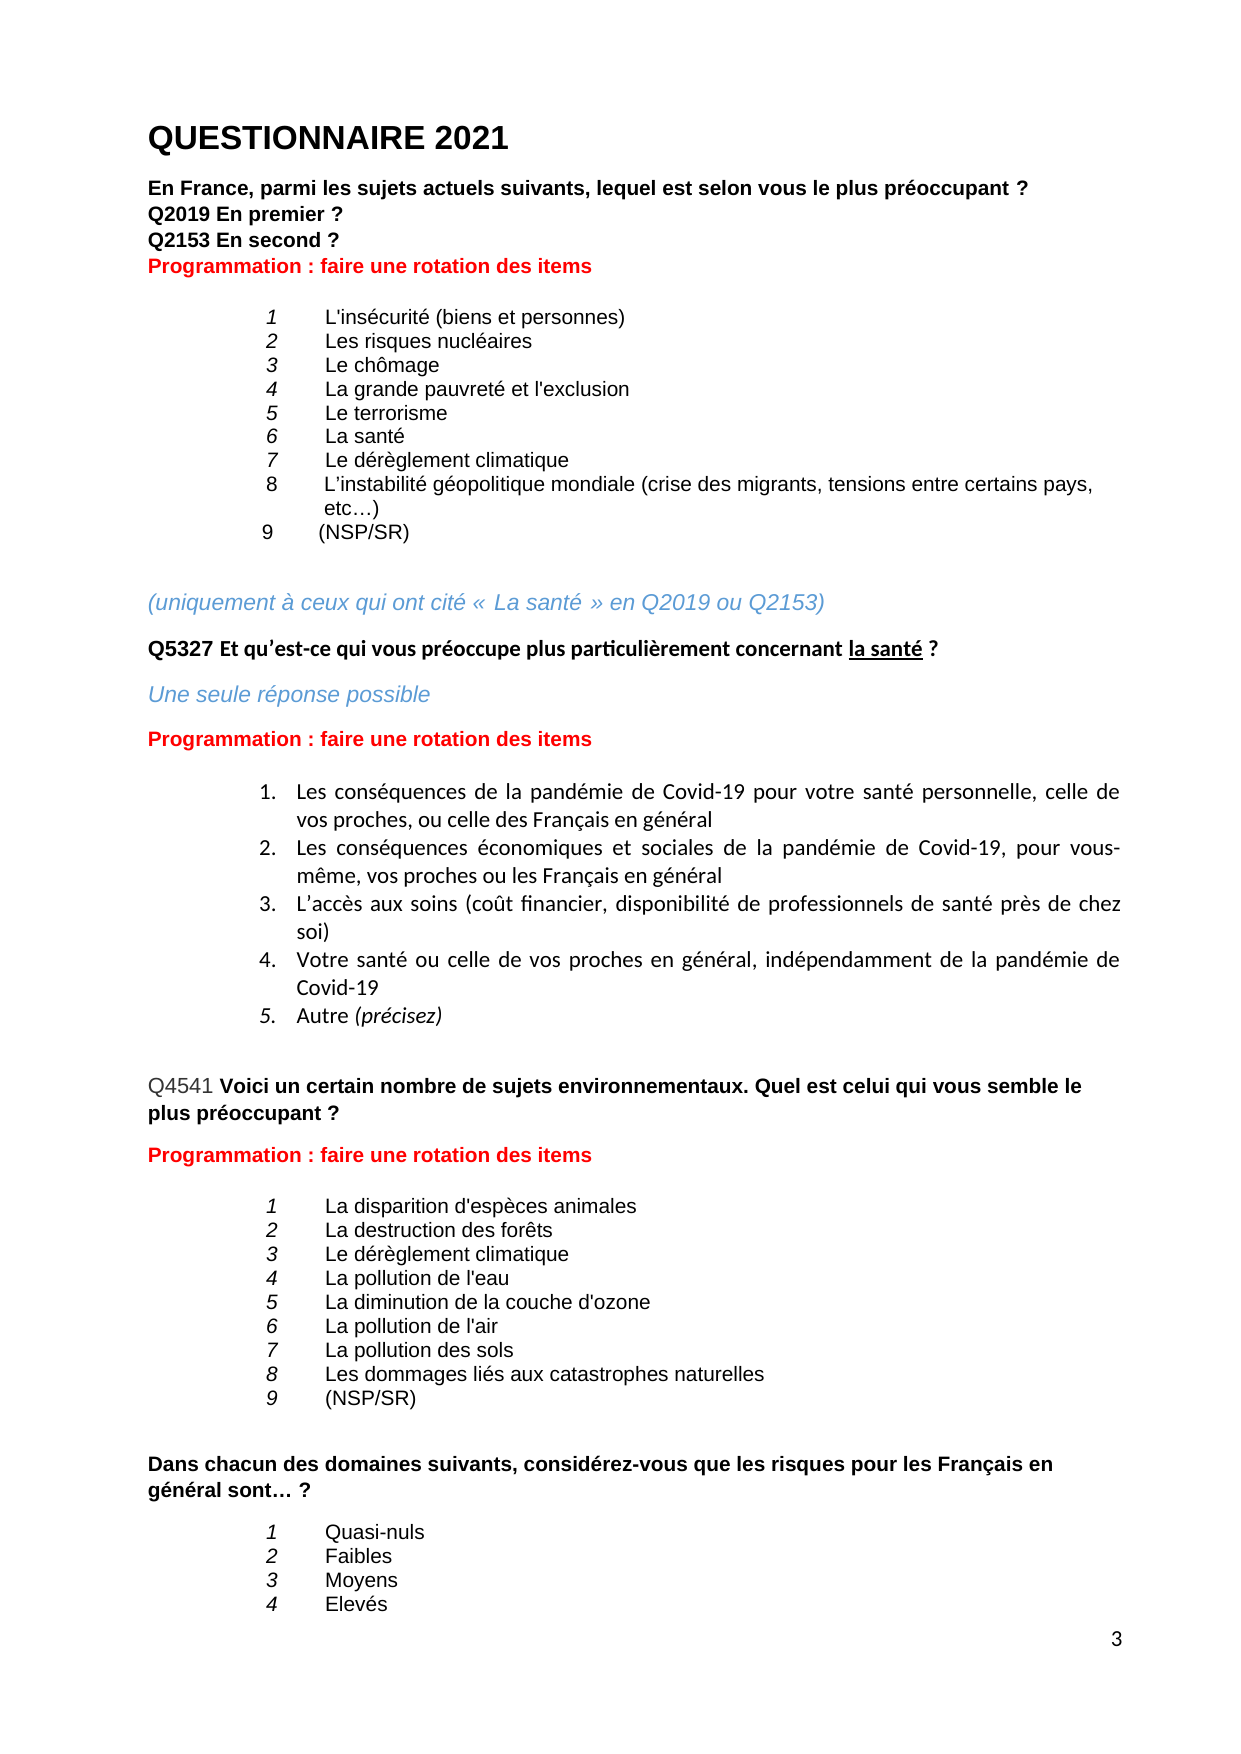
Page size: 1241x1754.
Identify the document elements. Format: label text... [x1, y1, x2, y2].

text Programmation : faire une rotation des items [148, 726, 1122, 750]
text Q2153 En second ? [148, 228, 1122, 252]
text Dans chacun des domaines suivants, considérez-vous que les risques pour les Français en général sont… ? [148, 1452, 1122, 1502]
text 5 Le terrorisme [207, 400, 1122, 424]
text QUESTIONNAIRE 2021 [148, 118, 1122, 157]
text Programmation : faire une rotation des items [148, 254, 1122, 278]
text 6 La pollution de l'air [207, 1313, 1122, 1337]
text 3 Le chômage [207, 352, 1122, 376]
text Q5327 Et qu’est-ce qui vous préoccupe plus particulièrement concernant la santé ? [148, 634, 1122, 662]
text 9 (NSP/SR) [207, 1385, 1122, 1409]
text Q2019 En premier ? [148, 202, 1122, 226]
text 6 La santé [207, 424, 1122, 448]
text 8 L’instabilité géopolitique mondiale (crise des migrants, tensions entre certains pays, etc…) [207, 472, 1122, 520]
text 8 Les dommages liés aux catastrophes naturelles [207, 1361, 1122, 1385]
text 7 Le dérèglement climatique [207, 448, 1122, 472]
text 1 Quasi-nuls [207, 1520, 1122, 1544]
text 2 Faibles [207, 1544, 1122, 1568]
list L’accès aux soins (coût financier, disponibilité de professionnels de santé près de chez soi) [259, 889, 1122, 945]
text 4 Elevés [207, 1592, 1122, 1616]
text 3 Le dérèglement climatique [207, 1242, 1122, 1266]
text 4 La grande pauvreté et l'exclusion [207, 376, 1122, 400]
text 9 (NSP/SR) [148, 520, 1122, 544]
text Une seule réponse possible [148, 681, 1122, 708]
text 2 Les risques nucléaires [207, 328, 1122, 352]
text 1 La disparition d'espèces animales [207, 1194, 1122, 1218]
text En France, parmi les sujets actuels suivants, lequel est selon vous le plus préoccupant ? [148, 176, 1122, 200]
text 5 La diminution de la couche d'ozone [207, 1289, 1122, 1313]
list Les conséquences économiques et sociales de la pandémie de Covid-19, pour vous-même, vos proches ou les Français en général [259, 833, 1122, 889]
text 3 Moyens [207, 1568, 1122, 1592]
list Votre santé ou celle de vos proches en général, indépendamment de la pandémie de Covid-19 [259, 945, 1122, 1001]
text 7 La pollution des sols [207, 1337, 1122, 1361]
list Les conséquences de la pandémie de Covid-19 pour votre santé personnelle, celle de vos proches, ou celle des Français en général [259, 777, 1122, 833]
text Programmation : faire une rotation des items [148, 1143, 1122, 1167]
text 1 L'insécurité (biens et personnes) [207, 304, 1122, 328]
text (uniquement à ceux qui ont cité « La santé » en Q2019 ou Q2153) [148, 589, 1122, 616]
text 2 La destruction des forêts [207, 1218, 1122, 1242]
text Q4541 Voici un certain nombre de sujets environnementaux. Quel est celui qui vous semble le plus préoccupant ? [148, 1073, 1122, 1124]
list Autre (précisez) [259, 1001, 1122, 1029]
text 4 La pollution de l'eau [207, 1266, 1122, 1289]
